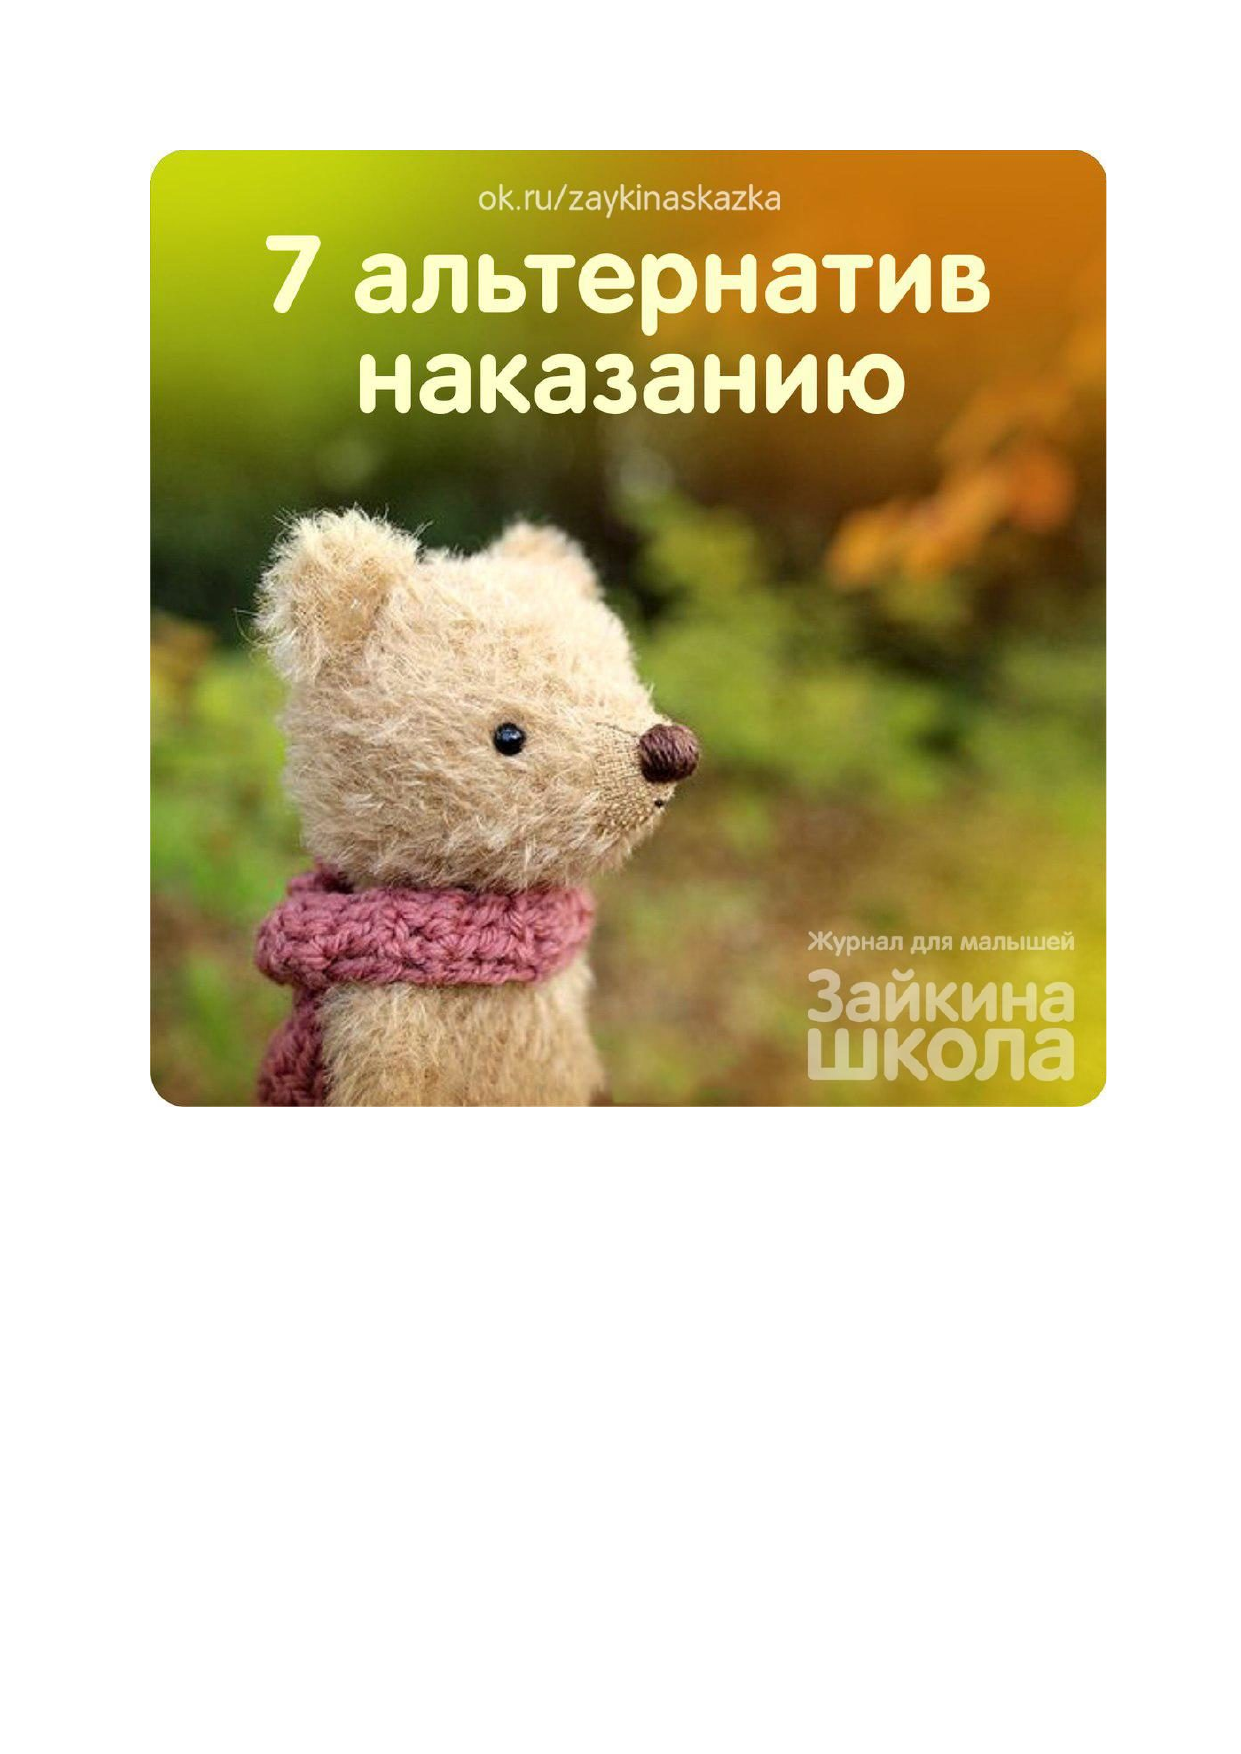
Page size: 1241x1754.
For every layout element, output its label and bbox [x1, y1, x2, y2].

picture [150, 150, 1107, 1107]
